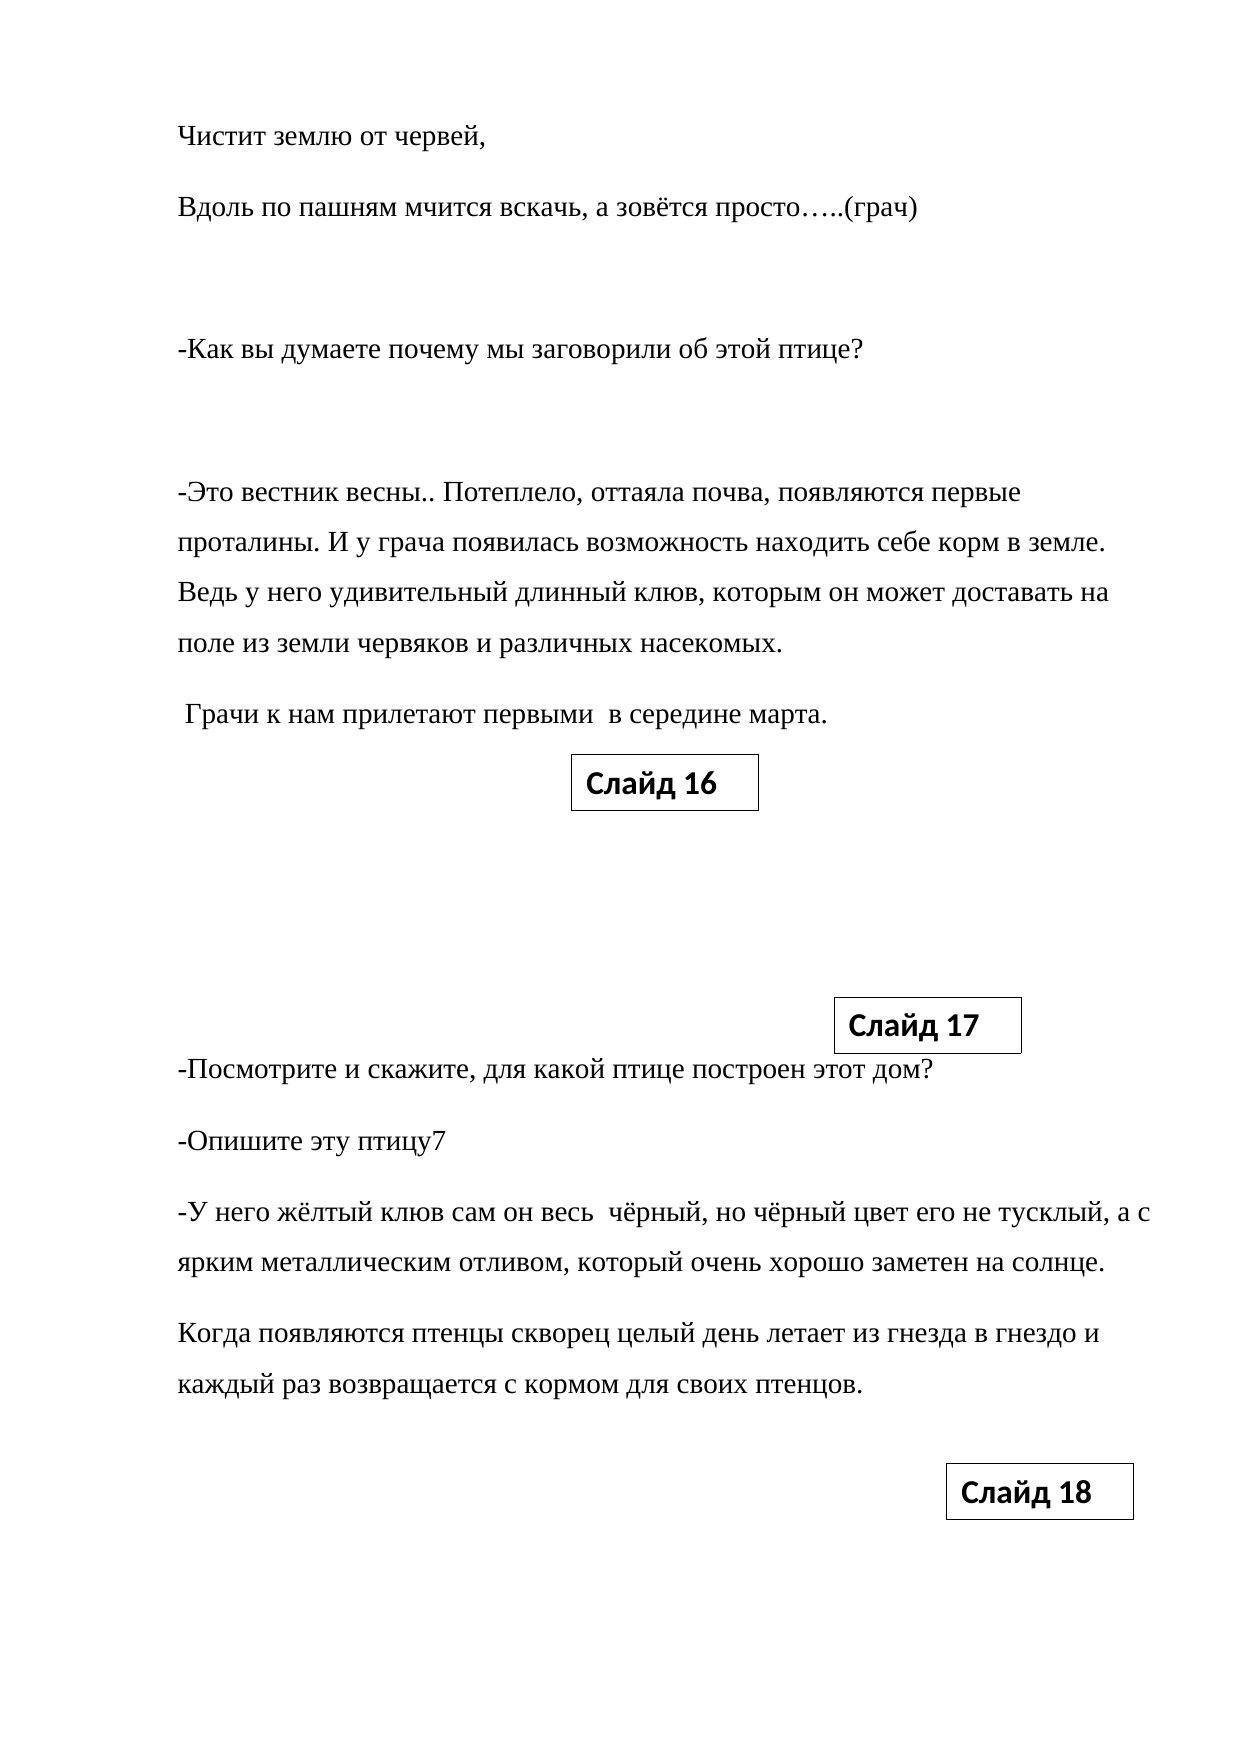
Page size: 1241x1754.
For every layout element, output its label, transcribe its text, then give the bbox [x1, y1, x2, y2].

text Грачи к нам прилетают первыми в середине марта. [177, 696, 1152, 729]
text Когда появляются птенцы скворец целый день летает из гнезда в гнездо и каждый раз возвращается с кормом для своих птенцов. [177, 1315, 1152, 1399]
text -Как вы думаете почему мы заговорили об этой птице? [177, 332, 1152, 365]
text Вдоль по пашням мчится вскачь, а зовётся просто…..(грач) [177, 189, 1152, 223]
text -У него жёлтый клюв сам он весь чёрный, но чёрный цвет его не тусклый, а с ярким металлическим отливом, который очень хорошо заметен на солнце. [177, 1194, 1152, 1278]
text -Это вестник весны.. Потеплело, оттаяла почва, появляются первые проталины. И у грача появилась возможность находить себе корм в земле. Ведь у него удивительный длинный клюв, которым он может доставать на поле из земли червяков и различных насекомых. [177, 474, 1152, 658]
text Чистит землю от червей, [177, 118, 1152, 152]
text -Посмотрите и скажите, для какой птице построен этот дом? [177, 1052, 1152, 1085]
text -Опишите эту птицу7 [177, 1123, 1152, 1156]
